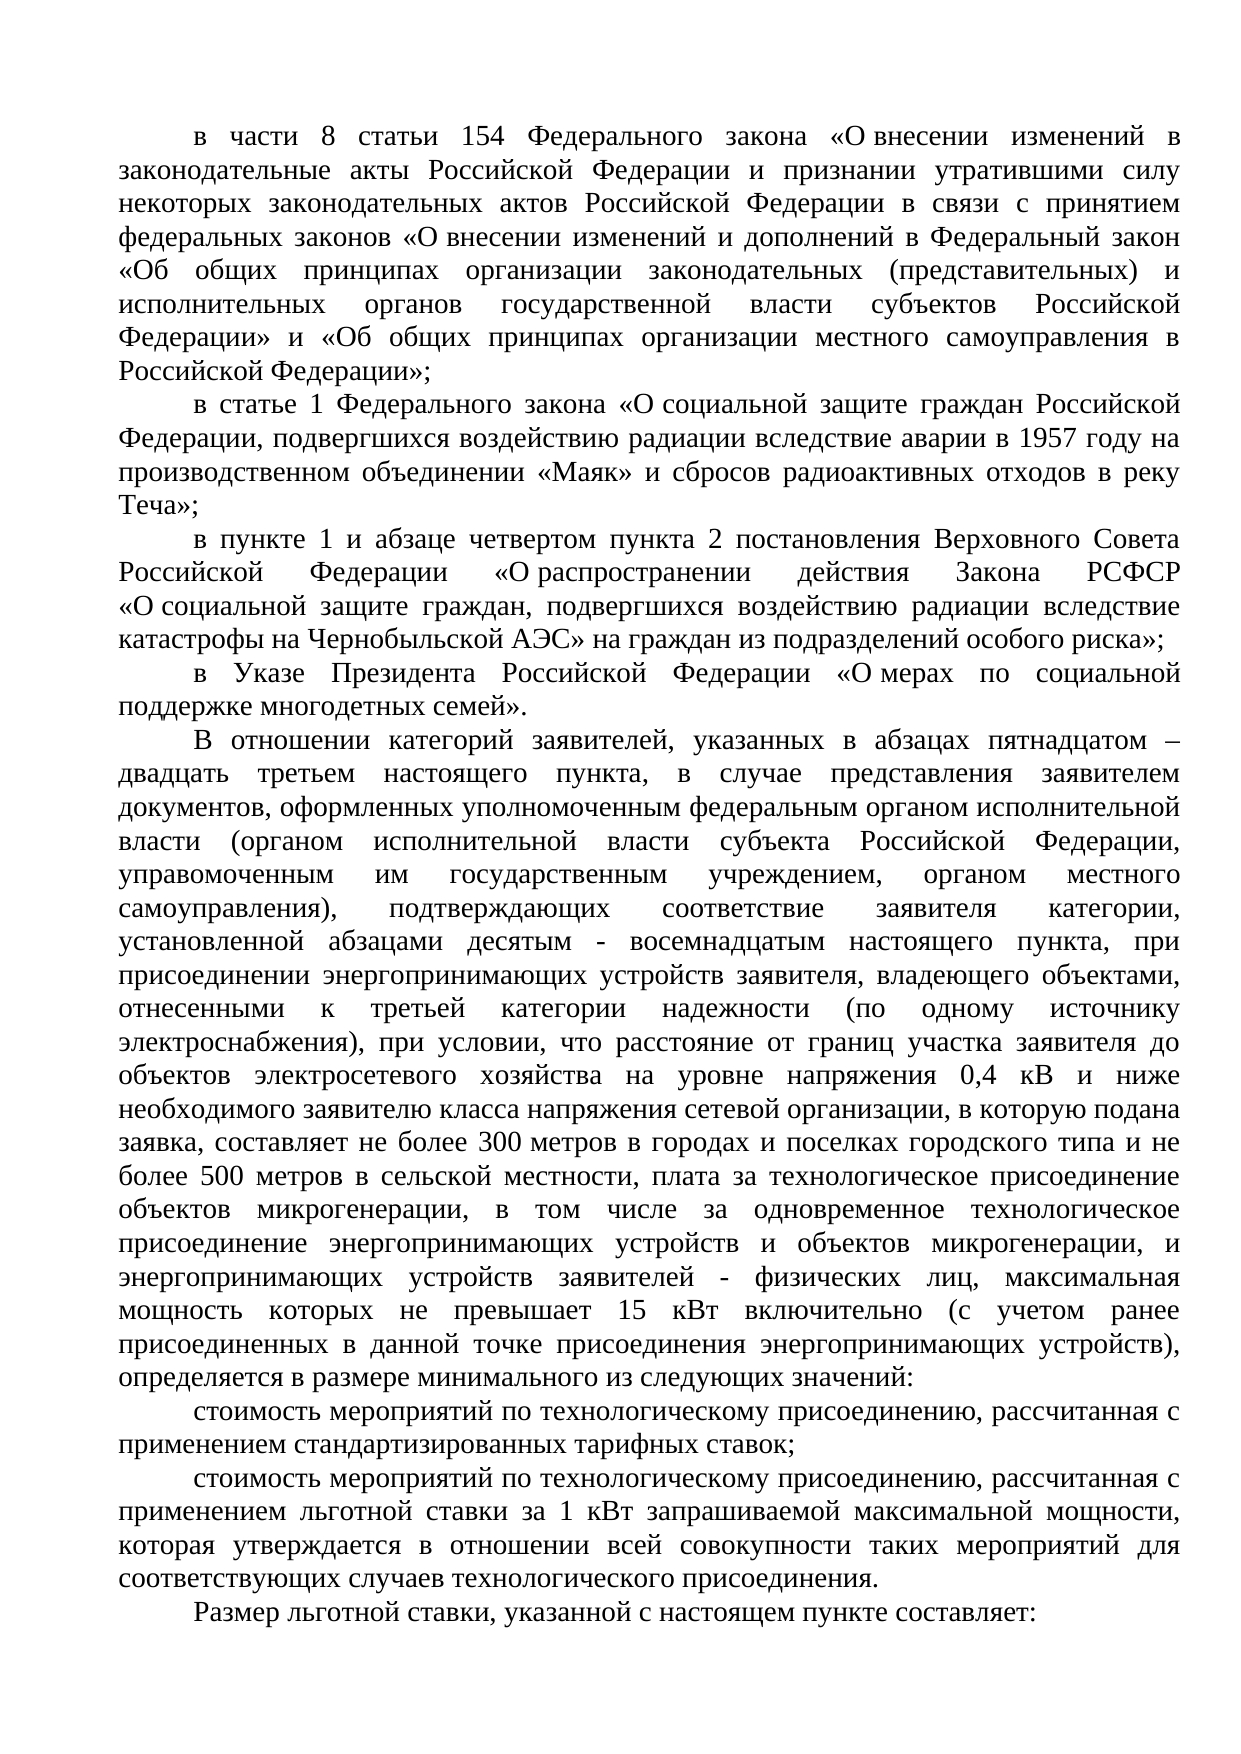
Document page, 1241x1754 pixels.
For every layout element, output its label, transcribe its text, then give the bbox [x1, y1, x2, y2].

text в части 8 статьи 154 Федерального закона «О внесении изменений в законодательные акты Российской Федерации и признании утратившими силу некоторых законодательных актов Российской Федерации в связи с принятием федеральных законов «О внесении изменений и дополнений в Федеральный закон «Об общих принципах организации законодательных (представительных) и исполнительных органов государственной власти субъектов Российской Федерации» и «Об общих принципах организации местного самоуправления в Российской Федерации»; [118, 118, 1181, 387]
text стоимость мероприятий по технологическому присоединению, рассчитанная с применением льготной ставки за 1 кВт запрашиваемой максимальной мощности, которая утверждается в отношении всей совокупности таких мероприятий для соответствующих случаев технологического присоединения. [118, 1460, 1181, 1594]
text В отношении категорий заявителей, указанных в абзацах пятнадцатом – двадцать третьем настоящего пункта, в случае представления заявителем документов, оформленных уполномоченным федеральным органом исполнительной власти (органом исполнительной власти субъекта Российской Федерации, управомоченным им государственным учреждением, органом местного самоуправления), подтверждающих соответствие заявителя категории, установленной абзацами десятым - восемнадцатым настоящего пункта, при присоединении энергопринимающих устройств заявителя, владеющего объектами, отнесенными к третьей категории надежности (по одному источнику электроснабжения), при условии, что расстояние от границ участка заявителя до объектов электросетевого хозяйства на уровне напряжения 0,4 кВ и ниже необходимого заявителю класса напряжения сетевой организации, в которую подана заявка, составляет не более 300 метров в городах и поселках городского типа и не более 500 метров в сельской местности, плата за технологическое присоединение объектов микрогенерации, в том числе за одновременное технологическое присоединение энергопринимающих устройств и объектов микрогенерации, и энергопринимающих устройств заявителей - физических лиц, максимальная мощность которых не превышает 15 кВт включительно (с учетом ранее присоединенных в данной точке присоединения энергопринимающих устройств), определяется в размере минимального из следующих значений: [118, 722, 1181, 1393]
text в Указе Президента Российской Федерации «О мерах по социальной поддержке многодетных семей». [118, 655, 1181, 722]
text в статье 1 Федерального закона «О социальной защите граждан Российской Федерации, подвергшихся воздействию радиации вследствие аварии в 1957 году на производственном объединении «Маяк» и сбросов радиоактивных отходов в реку Теча»; [118, 387, 1181, 521]
text Размер льготной ставки, указанной с настоящем пункте составляет: [118, 1594, 1181, 1628]
text стоимость мероприятий по технологическому присоединению, рассчитанная с применением стандартизированных тарифных ставок; [118, 1393, 1181, 1460]
text в пункте 1 и абзаце четвертом пункта 2 постановления Верховного Совета Российской Федерации «О распространении действия Закона РСФСР «О социальной защите граждан, подвергшихся воздействию радиации вследствие катастрофы на Чернобыльской АЭС» на граждан из подразделений особого риска»; [118, 521, 1181, 655]
